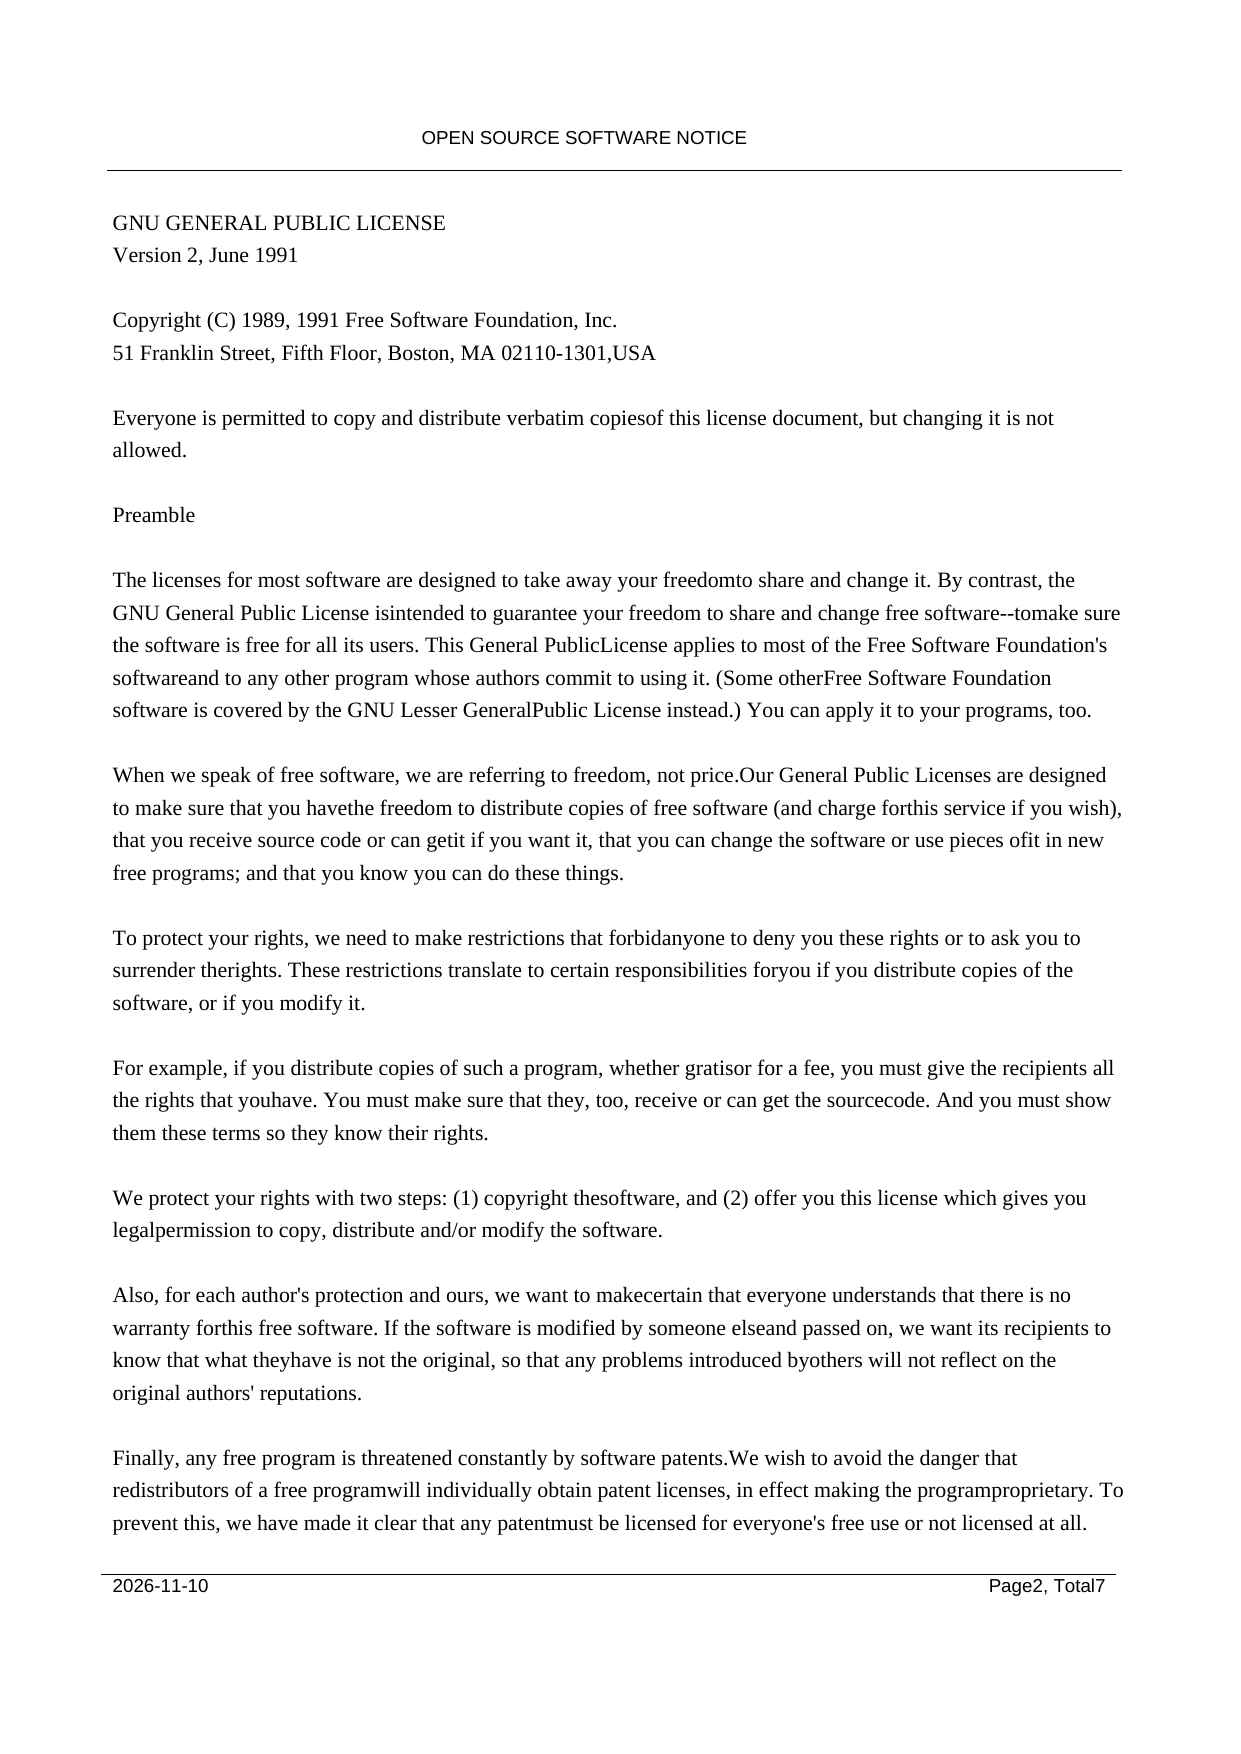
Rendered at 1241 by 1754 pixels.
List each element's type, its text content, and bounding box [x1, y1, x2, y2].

text We protect your rights with two steps: (1) copyright thesoftware, and (2) offer you this license which gives you legalpermission to copy, distribute and/or modify the software. [112, 1181, 1128, 1246]
text For example, if you distribute copies of such a program, whether gratisor for a fee, you must give the recipients all the rights that youhave. You must make sure that they, too, receive or can get the sourcecode. And you must show them these terms so they know their rights. [112, 1051, 1128, 1149]
text When we speak of free software, we are referring to freedom, not price.Our General Public Licenses are designed to make sure that you havethe freedom to distribute copies of free software (and charge forthis service if you wish), that you receive source code or can getit if you want it, that you can change the software or use pieces ofit in new free programs; and that you know you can do these things. [112, 759, 1128, 889]
text The licenses for most software are designed to take away your freedomto share and change it. By contrast, the GNU General Public License isintended to guarantee your freedom to share and change free software--tomake sure the software is free for all its users. This General PublicLicense applies to most of the Free Software Foundation's softwareand to any other program whose authors commit to using it. (Some otherFree Software Foundation software is covered by the GNU Lesser GeneralPublic License instead.) You can apply it to your programs, too. [112, 564, 1128, 726]
text Also, for each author's protection and ours, we want to makecertain that everyone understands that there is no warranty forthis free software. If the software is modified by someone elseand passed on, we want its recipients to know that what theyhave is not the original, so that any problems introduced byothers will not reflect on the original authors' reputations. [112, 1279, 1128, 1409]
text Preamble [112, 499, 1128, 531]
text To protect your rights, we need to make restrictions that forbidanyone to deny you these rights or to ask you to surrender therights. These restrictions translate to certain responsibilities foryou if you distribute copies of the software, or if you modify it. [112, 921, 1128, 1019]
text Finally, any free program is threatened constantly by software patents.We wish to avoid the danger that redistributors of a free programwill individually obtain patent licenses, in effect making the programproprietary. To prevent this, we have made it clear that any patentmust be licensed for everyone's free use or not licensed at all. [112, 1441, 1128, 1539]
text GNU GENERAL PUBLIC LICENSE [112, 206, 1128, 239]
text Copyright (C) 1989, 1991 Free Software Foundation, Inc. [112, 304, 1128, 336]
text Version 2, June 1991 [112, 239, 1128, 271]
text Everyone is permitted to copy and distribute verbatim copiesof this license document, but changing it is not allowed. [112, 401, 1128, 466]
text 51 Franklin Street, Fifth Floor, Boston, MA 02110-1301,USA [112, 336, 1128, 369]
